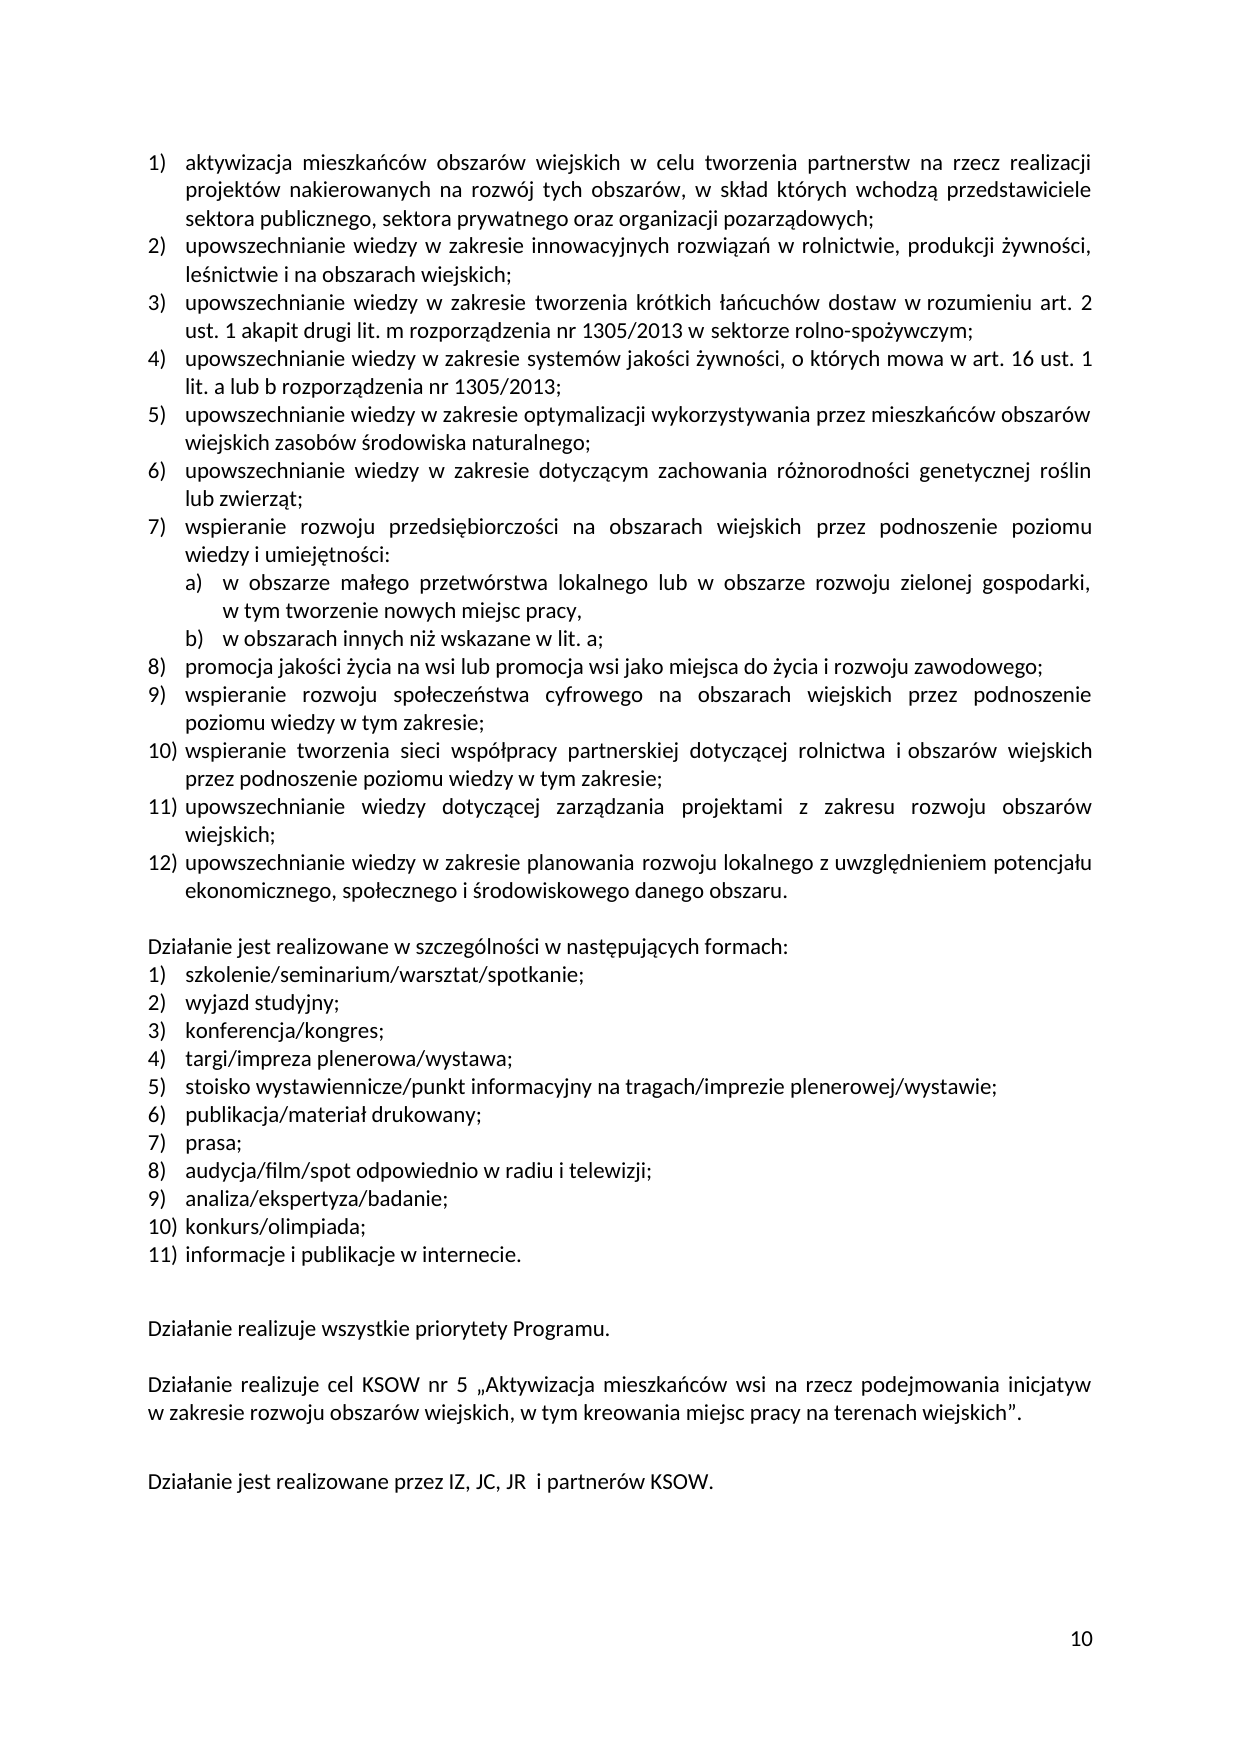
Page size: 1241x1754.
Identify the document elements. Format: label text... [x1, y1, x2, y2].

list konkurs/olimpiada; [148, 1212, 1093, 1240]
list upowszechnianie wiedzy dotyczącej zarządzania projektami z zakresu rozwoju obszarów wiejskich; [148, 792, 1093, 848]
list szkolenie/seminarium/warsztat/spotkanie; [148, 960, 1093, 988]
text Działanie realizuje wszystkie priorytety Programu. [148, 1314, 1093, 1342]
text Działanie jest realizowane przez IZ, JC, JR i partnerów KSOW. [148, 1467, 1093, 1495]
list konferencja/kongres; [148, 1016, 1093, 1044]
list aktywizacja mieszkańców obszarów wiejskich w celu tworzenia partnerstw na rzecz realizacji projektów nakierowanych na rozwój tych obszarów, w skład których wchodzą przedstawiciele sektora publicznego, sektora prywatnego oraz organizacji pozarządowych; [148, 148, 1093, 232]
list upowszechnianie wiedzy w zakresie planowania rozwoju lokalnego z uwzględnieniem potencjału ekonomicznego, społecznego i środowiskowego danego obszaru. [148, 848, 1093, 904]
list w obszarze małego przetwórstwa lokalnego lub w obszarze rozwoju zielonej gospodarki, w tym tworzenie nowych miejsc pracy, [185, 568, 1093, 624]
list wyjazd studyjny; [148, 988, 1093, 1016]
list analiza/ekspertyza/badanie; [148, 1184, 1093, 1212]
list targi/impreza plenerowa/wystawa; [148, 1044, 1093, 1072]
text Działanie jest realizowane w szczególności w następujących formach: [148, 932, 1093, 960]
list publikacja/materiał drukowany; [148, 1100, 1093, 1128]
list promocja jakości życia na wsi lub promocja wsi jako miejsca do życia i rozwoju zawodowego; [148, 652, 1093, 680]
list stoisko wystawiennicze/punkt informacyjny na tragach/imprezie plenerowej/wystawie; [148, 1072, 1093, 1100]
list upowszechnianie wiedzy w zakresie dotyczącym zachowania różnorodności genetycznej roślin lub zwierząt; [148, 456, 1093, 512]
text Działanie realizuje cel KSOW nr 5 „Aktywizacja mieszkańców wsi na rzecz podejmowania inicjatyw w zakresie rozwoju obszarów wiejskich, w tym kreowania miejsc pracy na terenach wiejskich”. [148, 1371, 1093, 1427]
list upowszechnianie wiedzy w zakresie systemów jakości żywności, o których mowa w art. 16 ust. 1 lit. a lub b rozporządzenia nr 1305/2013; [148, 344, 1093, 400]
list prasa; [148, 1128, 1093, 1156]
list upowszechnianie wiedzy w zakresie optymalizacji wykorzystywania przez mieszkańców obszarów wiejskich zasobów środowiska naturalnego; [148, 400, 1093, 456]
list wspieranie rozwoju społeczeństwa cyfrowego na obszarach wiejskich przez podnoszenie poziomu wiedzy w tym zakresie; [148, 680, 1093, 736]
list wspieranie tworzenia sieci współpracy partnerskiej dotyczącej rolnictwa i obszarów wiejskich przez podnoszenie poziomu wiedzy w tym zakresie; [148, 736, 1093, 792]
list w obszarach innych niż wskazane w lit. a; [185, 624, 1093, 652]
list upowszechnianie wiedzy w zakresie innowacyjnych rozwiązań w rolnictwie, produkcji żywności, leśnictwie i na obszarach wiejskich; [148, 232, 1093, 288]
list upowszechnianie wiedzy w zakresie tworzenia krótkich łańcuchów dostaw w rozumieniu art. 2 ust. 1 akapit drugi lit. m rozporządzenia nr 1305/2013 w sektorze rolno-spożywczym; [148, 288, 1093, 344]
list wspieranie rozwoju przedsiębiorczości na obszarach wiejskich przez podnoszenie poziomu wiedzy i umiejętności: [148, 512, 1093, 568]
list audycja/film/spot odpowiednio w radiu i telewizji; [148, 1156, 1093, 1184]
list informacje i publikacje w internecie. [148, 1240, 1093, 1268]
